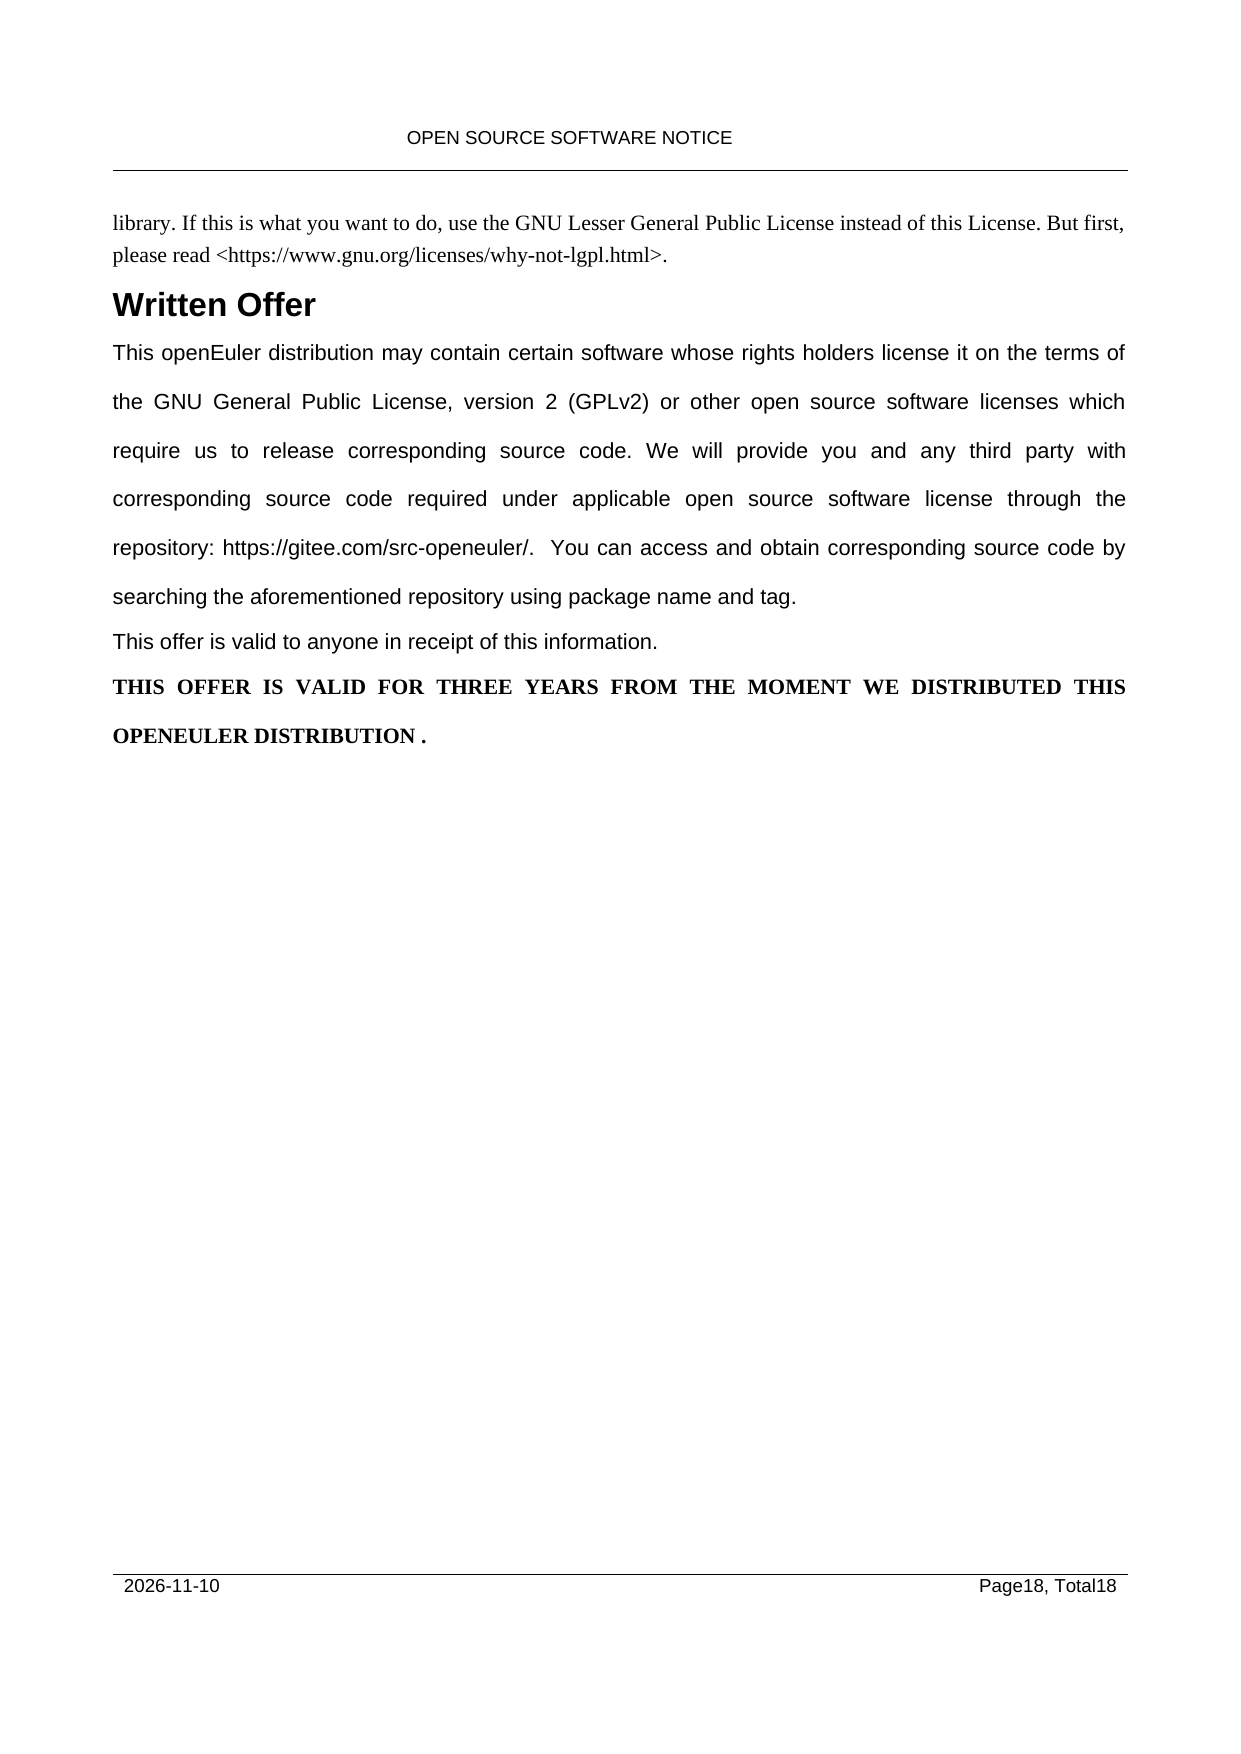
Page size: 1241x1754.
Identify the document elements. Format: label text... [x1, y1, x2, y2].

text THIS OFFER IS VALID FOR THREE YEARS FROM THE MOMENT WE DISTRIBUTED THIS OPENEULER DISTRIBUTION . [112, 670, 1128, 752]
text This offer is valid to anyone in receipt of this information. [112, 625, 1128, 658]
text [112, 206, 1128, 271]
text This openEuler distribution may contain certain software whose rights holders license it on the terms of the GNU General Public License, version 2 (GPLv2) or other open source software licenses which require us to release corresponding source code. We will provide you and any third party with corresponding source code required under applicable open source software license through the repository: https://gitee.com/src-openeuler/. You can access and obtain corresponding source code by searching the aforementioned repository using package name and tag. [112, 336, 1128, 613]
text Written Offer [112, 271, 1128, 336]
